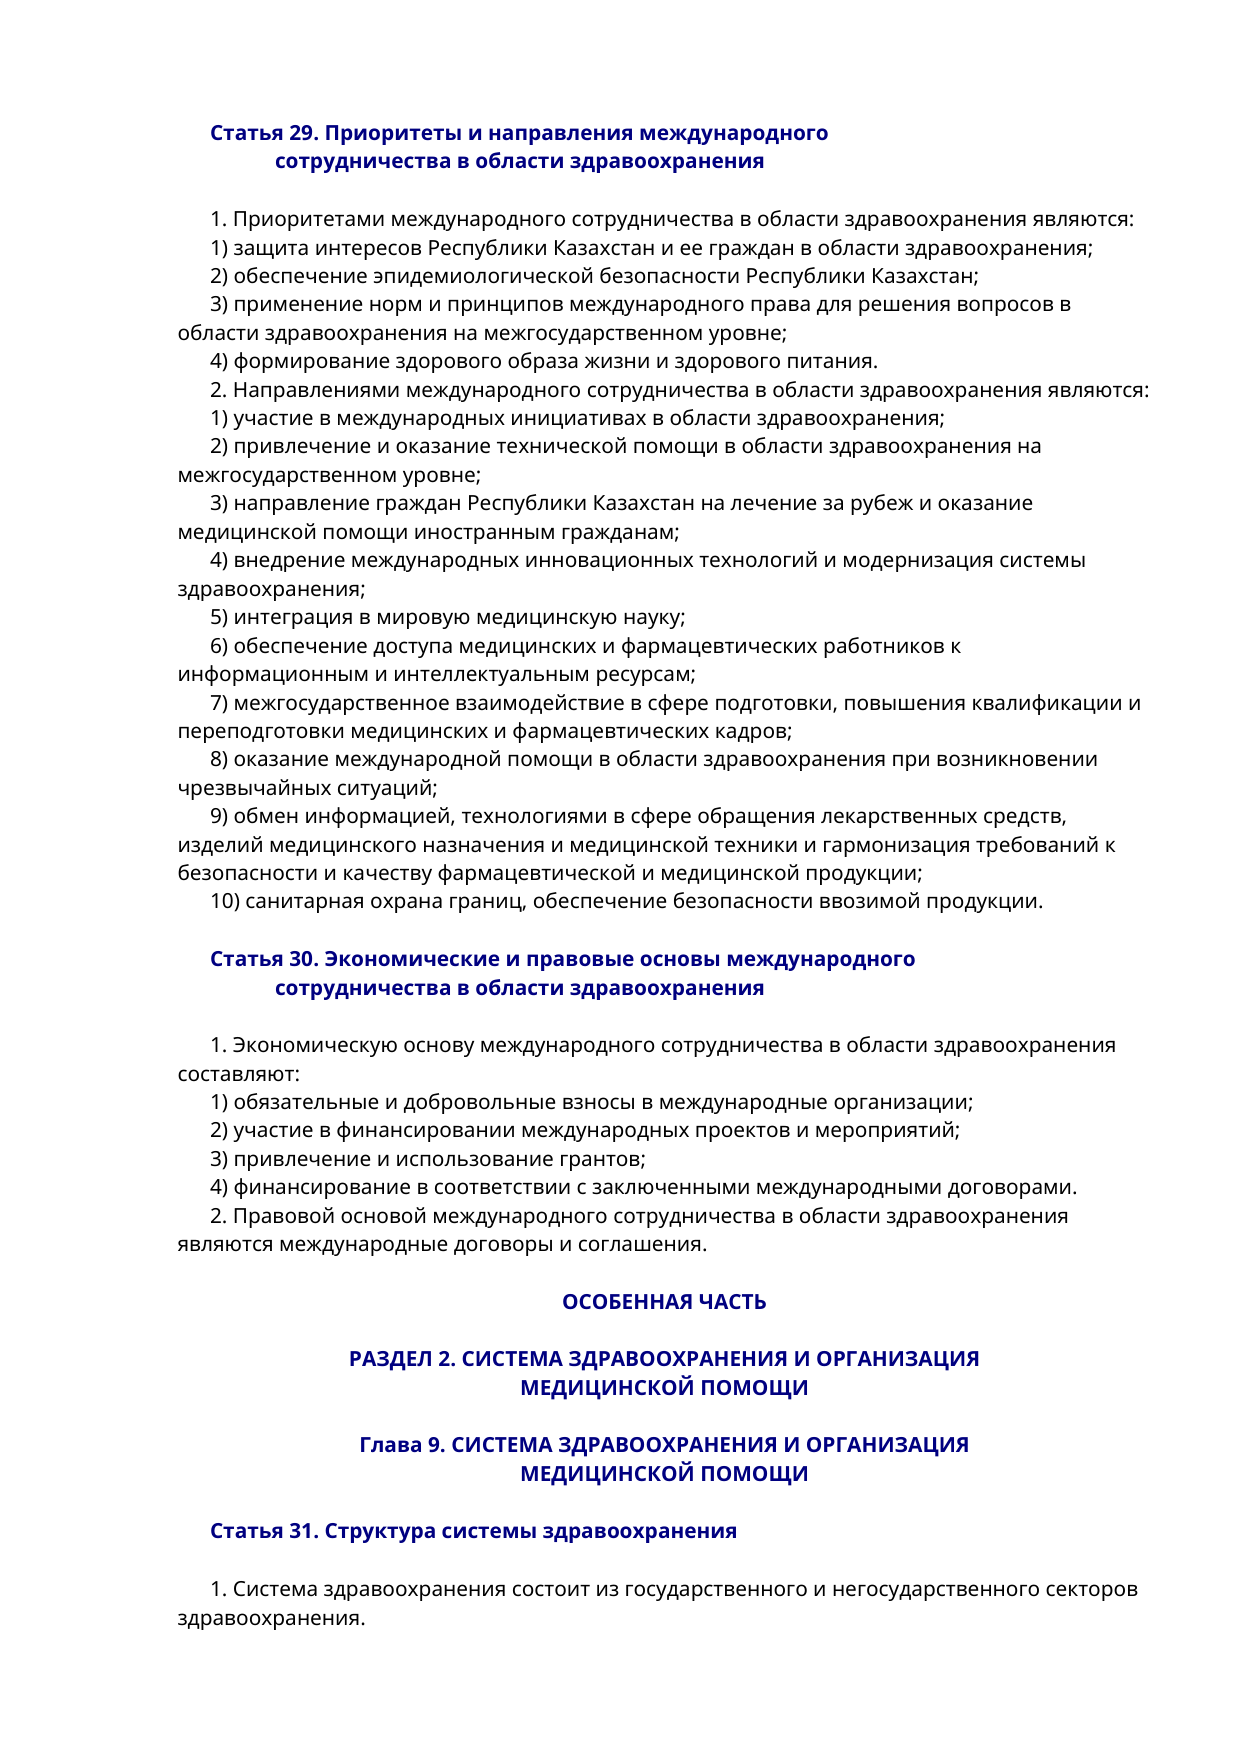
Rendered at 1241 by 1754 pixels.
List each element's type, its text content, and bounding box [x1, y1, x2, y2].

text 1. Экономическую основу международного сотрудничества в области здравоохранения составляют: 1) обязательные и добровольные взносы в международные организации; 2) участие в финансировании международных проектов и мероприятий; 3) привлечение и использование грантов; 4) финансирование в соответствии с заключенными международными договорами. 2. Правовой основой международного сотрудничества в области здравоохранения являются международные договоры и соглашения. [177, 1030, 1152, 1258]
text Статья 31. Структура системы здравоохранения [177, 1517, 1152, 1545]
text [177, 1574, 1152, 1631]
text Статья 29. Приоритеты и направления международного сотрудничества в области здравоохранения [177, 118, 1152, 175]
text Статья 30. Экономические и правовые основы международного сотрудничества в области здравоохранения [177, 944, 1152, 1001]
text Глава 9. СИСТЕМА ЗДРАВООХРАНЕНИЯ И ОРГАНИЗАЦИЯ МЕДИЦИНСКОЙ ПОМОЩИ [177, 1431, 1152, 1487]
text ОСОБЕННАЯ ЧАСТЬ [177, 1287, 1152, 1315]
text 1. Приоритетами международного сотрудничества в области здравоохранения являются: 1) защита интересов Республики Казахстан и ее граждан в области здравоохранения; 2) обеспечение эпидемиологической безопасности Республики Казахстан; 3) применение норм и принципов международного права для решения вопросов в области здравоохранения на межгосударственном уровне; 4) формирование здорового образа жизни и здорового питания. 2. Направлениями международного сотрудничества в области здравоохранения являются: 1) участие в международных инициативах в области здравоохранения; 2) привлечение и оказание технической помощи в области здравоохранения на межгосударственном уровне; 3) направление граждан Республики Казахстан на лечение за рубеж и оказание медицинской помощи иностранным гражданам; 4) внедрение международных инновационных технологий и модернизация системы здравоохранения; 5) интеграция в мировую медицинскую науку; 6) обеспечение доступа медицинских и фармацевтических работников к информационным и интеллектуальным ресурсам; 7) межгосударственное взаимодействие в сфере подготовки, повышения квалификации и переподготовки медицинских и фармацевтических кадров; 8) оказание международной помощи в области здравоохранения при возникновении чрезвычайных ситуаций; 9) обмен информацией, технологиями в сфере обращения лекарственных средств, изделий медицинского назначения и медицинской техники и гармонизация требований к безопасности и качеству фармацевтической и медицинской продукции; 10) санитарная охрана границ, обеспечение безопасности ввозимой продукции. [177, 204, 1152, 915]
text РАЗДЕЛ 2. СИСТЕМА ЗДРАВООХРАНЕНИЯ И ОРГАНИЗАЦИЯ МЕДИЦИНСКОЙ ПОМОЩИ [177, 1344, 1152, 1401]
